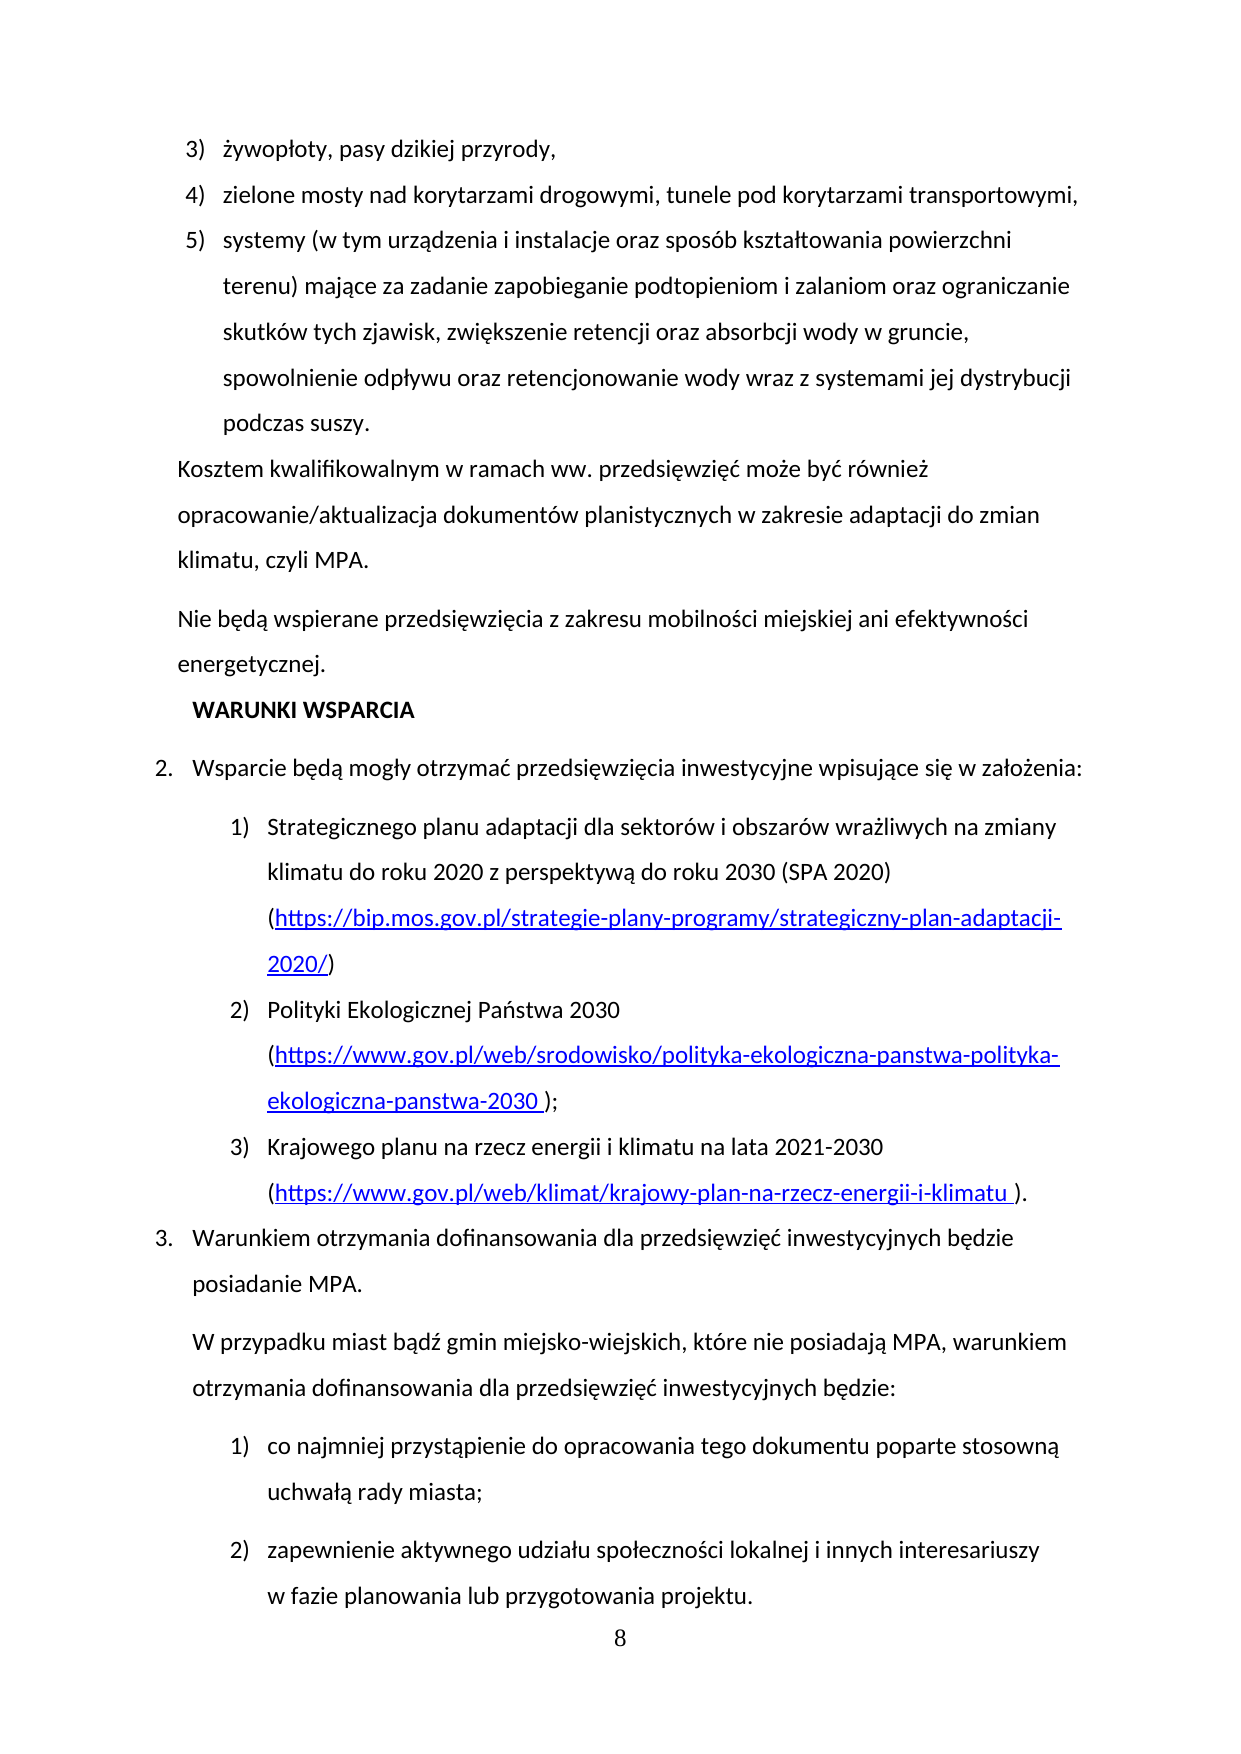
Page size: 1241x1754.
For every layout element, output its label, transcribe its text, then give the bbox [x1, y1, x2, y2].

list zielone mosty nad korytarzami drogowymi, tunele pod korytarzami transportowymi, [185, 179, 1092, 209]
list Wsparcie będą mogły otrzymać przedsięwzięcia inwestycyjne wpisujące się w założenia: [154, 753, 1092, 783]
list Krajowego planu na rzecz energii i klimatu na lata 2021-2030 (https://www.gov.pl/web/klimat/krajowy-plan-na-rzecz-energii-i-klimatu ). [229, 1131, 1092, 1207]
list co najmniej przystąpienie do opracowania tego dokumentu poparte stosowną uchwałą rady miasta; [229, 1430, 1092, 1507]
list Kosztem kwalifikowalnym w ramach ww. przedsięwzięć może być również opracowanie/aktualizacja dokumentów planistycznych w zakresie adaptacji do zmian klimatu, czyli MPA. [177, 453, 1092, 575]
list WARUNKI WSPARCIA [192, 694, 1092, 725]
list W przypadku miast bądź gmin miejsko-wiejskich, które nie posiadają MPA, warunkiem otrzymania dofinansowania dla przedsięwzięć inwestycyjnych będzie: [192, 1326, 1092, 1403]
list Strategicznego planu adaptacji dla sektorów i obszarów wrażliwych na zmiany klimatu do roku 2020 z perspektywą do roku 2030 (SPA 2020) (https://bip.mos.gov.pl/strategie-plany-programy/strategiczny-plan-adaptacji-2020/) [229, 811, 1092, 978]
list Polityki Ekologicznej Państwa 2030 (https://www.gov.pl/web/srodowisko/polityka-ekologiczna-panstwa-polityka-ekologiczna-panstwa-2030 ); [229, 994, 1092, 1116]
list zapewnienie aktywnego udziału społeczności lokalnej i innych interesariuszy w fazie planowania lub przygotowania projektu. [229, 1534, 1092, 1611]
list Nie będą wspierane przedsięwzięcia z zakresu mobilności miejskiej ani efektywności energetycznej. [177, 603, 1092, 679]
list Warunkiem otrzymania dofinansowania dla przedsięwzięć inwestycyjnych będzie posiadanie MPA. [154, 1222, 1092, 1299]
list systemy (w tym urządzenia i instalacje oraz sposób kształtowania powierzchni terenu) mające za zadanie zapobieganie podtopieniom i zalaniom oraz ograniczanie skutków tych zjawisk, zwiększenie retencji oraz absorbcji wody w gruncie, spowolnienie odpływu oraz retencjonowanie wody wraz z systemami jej dystrybucji podczas suszy. [185, 224, 1092, 438]
list żywopłoty, pasy dzikiej przyrody, [185, 133, 1092, 164]
